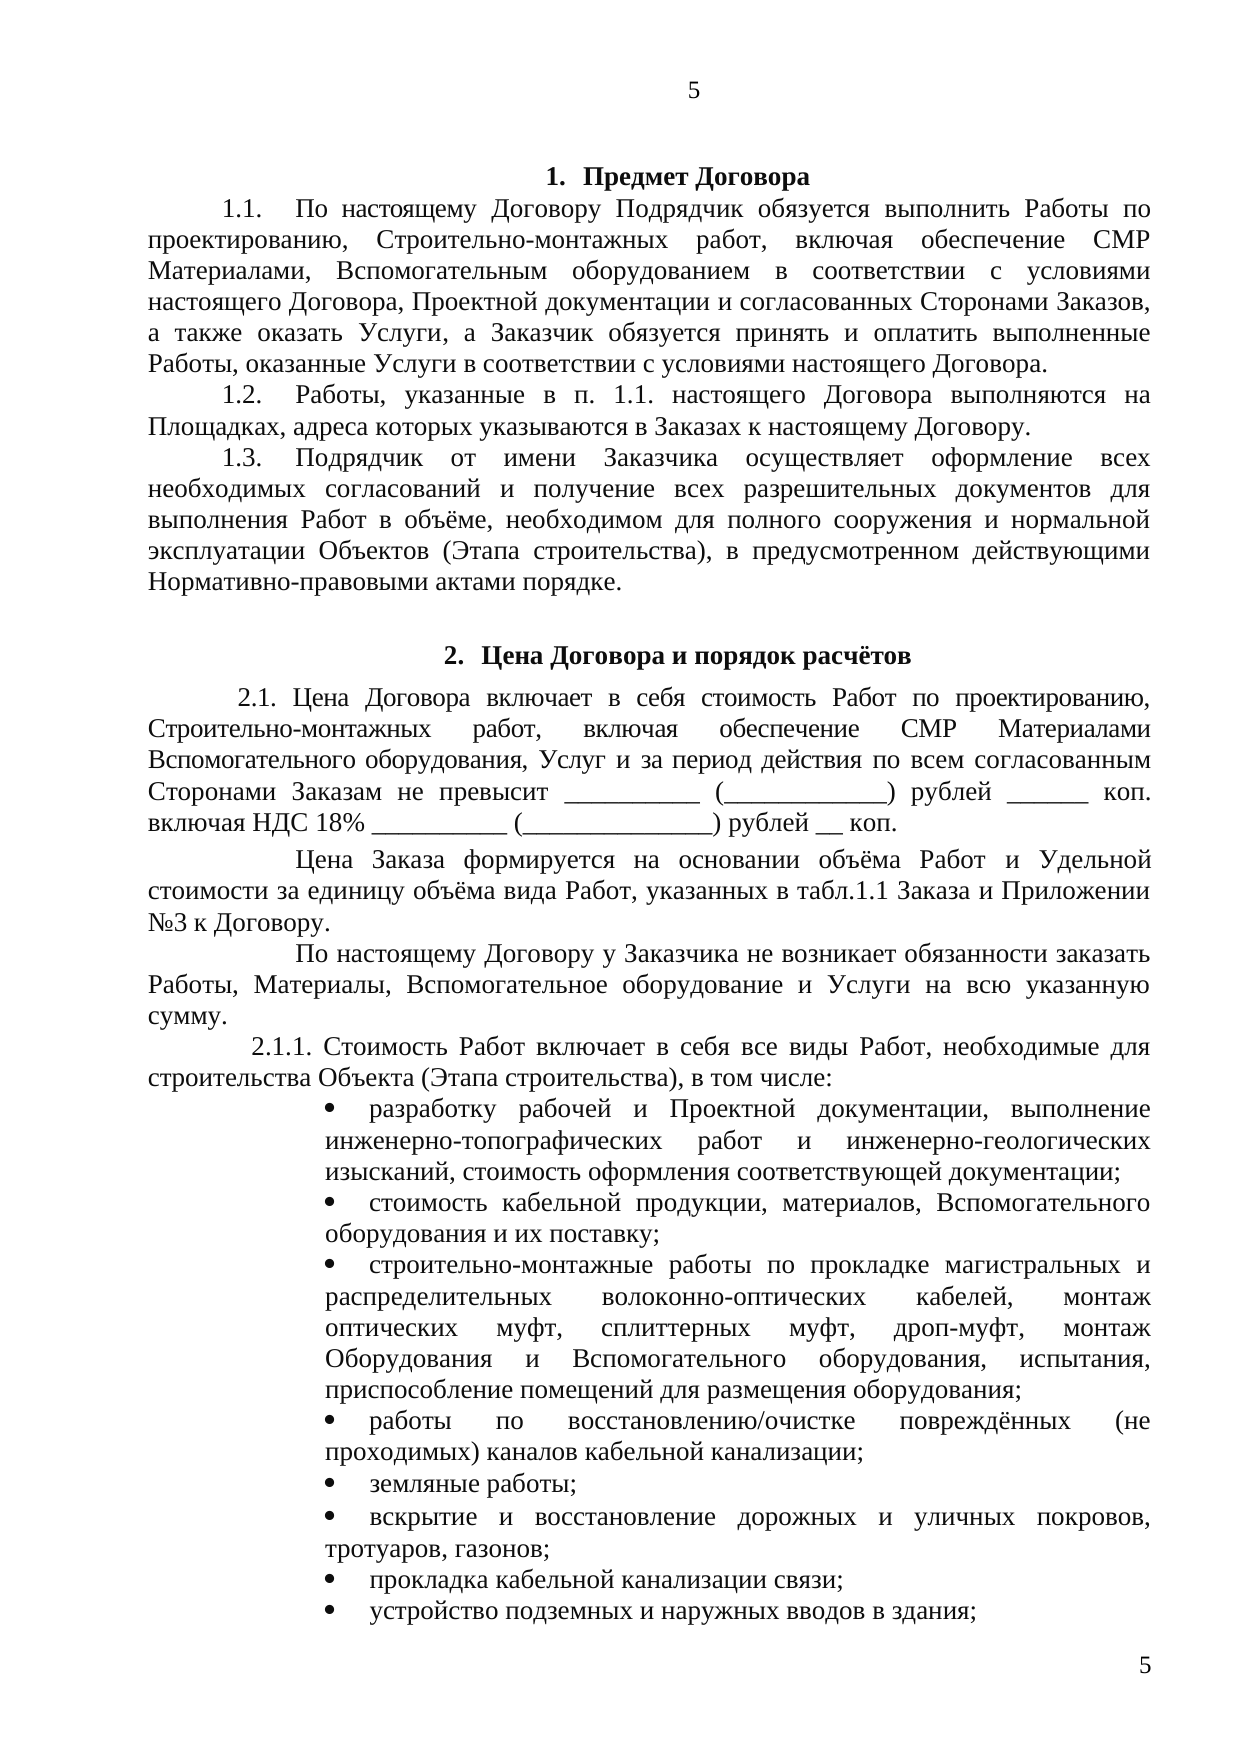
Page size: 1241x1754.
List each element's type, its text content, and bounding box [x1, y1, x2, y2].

subtitle 2.1. Цена Договора включает в себя стоимость Работ по проектированию, Строительно-монтажных работ, включая обеспечение СМР Материалами Вспомогательного оборудования, Услуг и за период действия по всем согласованным Сторонами Заказам не превысит __________ (____________) рублей ______ коп. включая НДС 18% __________ (______________) рублей __ коп. [148, 681, 1152, 837]
list По настоящему Договору Подрядчик обязуется выполнить Работы по проектированию, Строительно-монтажных работ, включая обеспечение СМР Материалами, Вспомогательным оборудованием в соответствии с условиями настоящего Договора, Проектной документации и согласованных Сторонами Заказов, а также оказать Услуги, а Заказчик обязуется принять и оплатить выполненные Работы, оказанные Услуги в соответствии с условиями настоящего Договора. [148, 192, 1152, 378]
text 2.1.1. Стоимость Работ включает в себя все виды Работ, необходимые для строительства Объекта (Этапа строительства), в том числе: [148, 1030, 1152, 1092]
list Цена Договора и порядок расчётов [204, 639, 1152, 670]
list устройство подземных и наружных вводов в здания; [325, 1594, 1152, 1625]
list Подрядчик от имени Заказчика осуществляет оформление всех необходимых согласований и получение всех разрешительных документов для выполнения Работ в объёме, необходимом для полного сооружения и нормальной эксплуатации Объектов (Этапа строительства), в предусмотренном действующими Нормативно-правовыми актами порядке. [148, 441, 1152, 597]
list стоимость кабельной продукции, материалов, Вспомогательного оборудования и их поставку; [325, 1186, 1152, 1248]
list прокладка кабельной канализации связи; [325, 1563, 1152, 1594]
list Предмет Договора [204, 161, 1152, 192]
subtitle Цена Заказа формируется на основании объёма Работ и Удельной стоимости за единицу объёма вида Работ, указанных в табл.1.1 Заказа и Приложении №3 к Договору. [148, 843, 1152, 937]
list Работы, указанные в п. 1.1. настоящего Договора выполняются на Площадках, адреса которых указываются в Заказах к настоящему Договору. [148, 378, 1152, 441]
list работы по восстановлению/очистке повреждённых (не проходимых) каналов кабельной канализации; [325, 1404, 1152, 1467]
list строительно-монтажные работы по прокладке магистральных и распределительных волоконно-оптических кабелей, монтаж оптических муфт, сплиттерных муфт, дроп-муфт, монтаж Оборудования и Вспомогательного оборудования, испытания, приспособление помещений для размещения оборудования; [325, 1248, 1152, 1404]
list разработку рабочей и Проектной документации, выполнение инженерно-топографических работ и инженерно-геологических изысканий, стоимость оформления соответствующей документации; [325, 1092, 1152, 1186]
list земляные работы; [325, 1467, 1160, 1498]
list вскрытие и восстановление дорожных и уличных покровов, тротуаров, газонов; [325, 1500, 1152, 1563]
text По настоящему Договору у Заказчика не возникает обязанности заказать Работы, Материалы, Вспомогательное оборудование и Услуги на всю указанную сумму. [148, 937, 1152, 1030]
